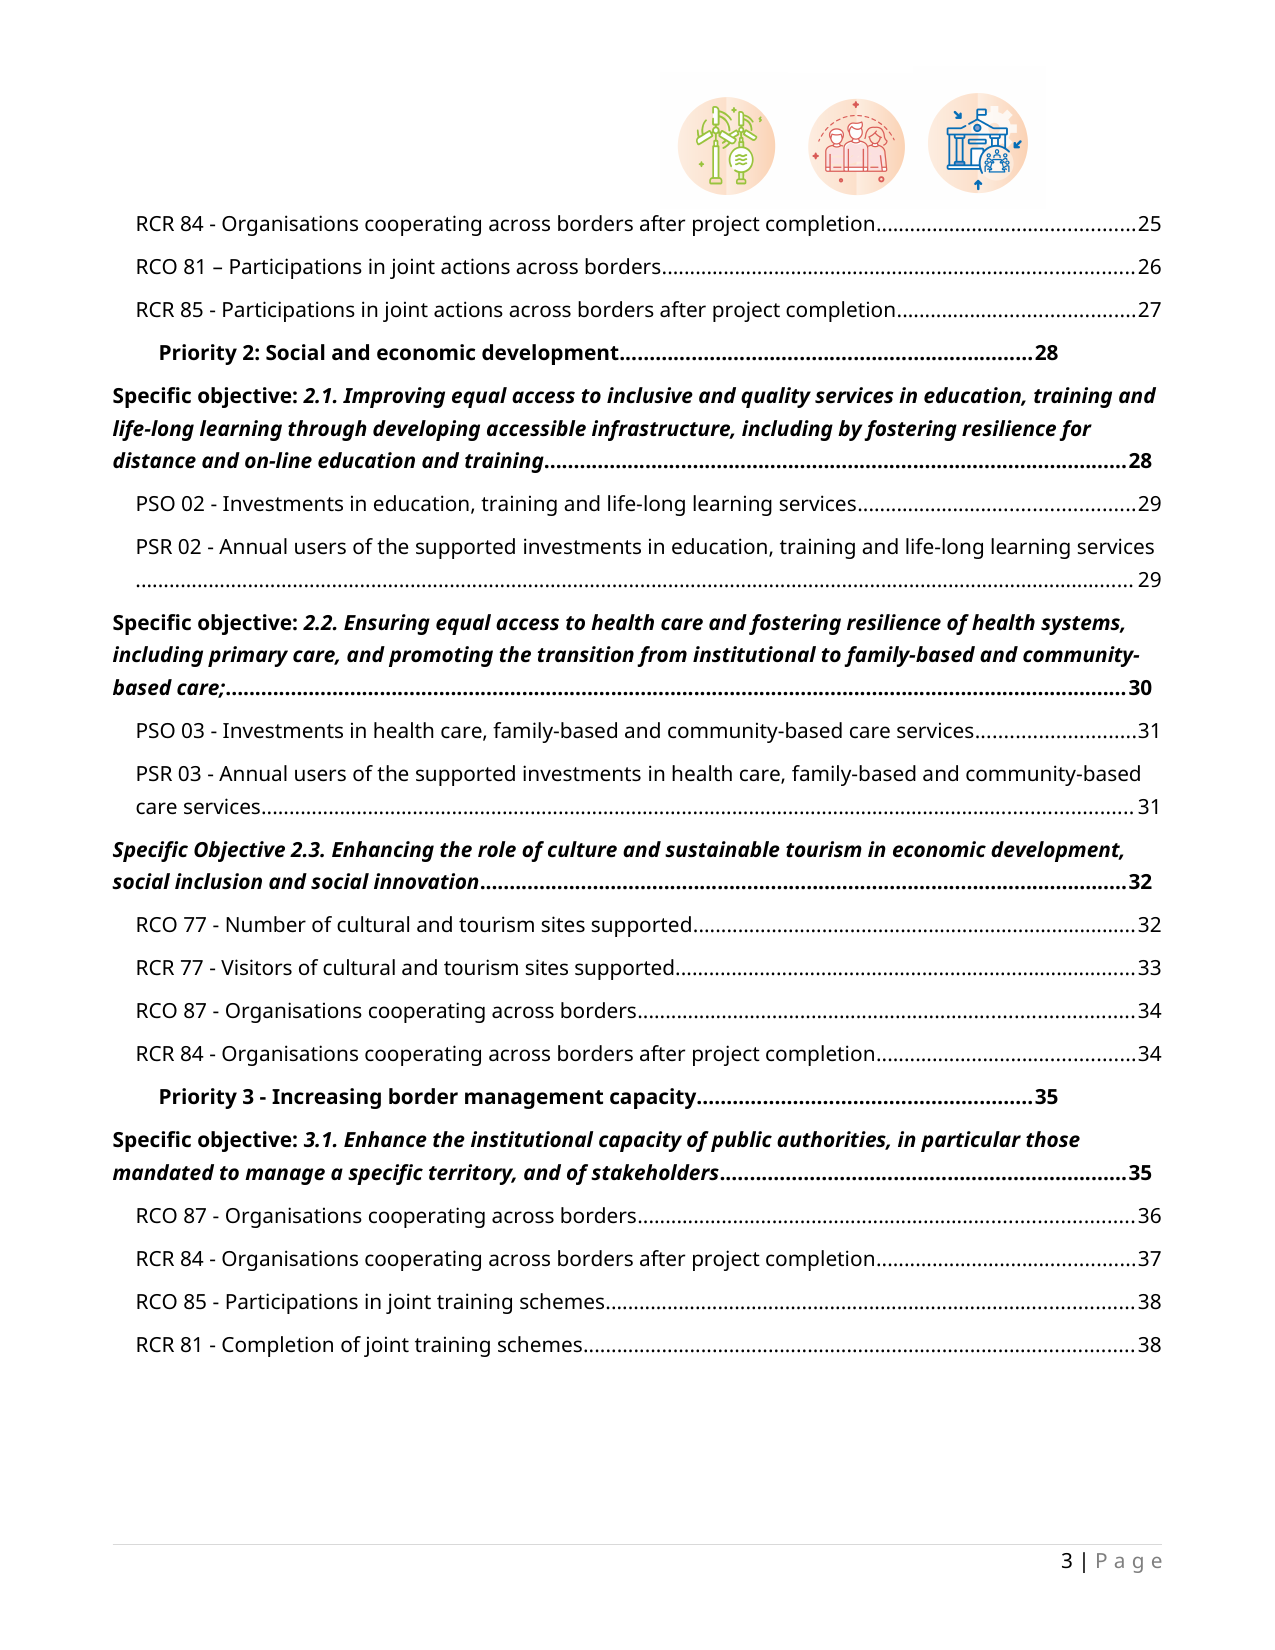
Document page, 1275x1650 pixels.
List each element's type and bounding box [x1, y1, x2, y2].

picture [660, 66, 1046, 209]
